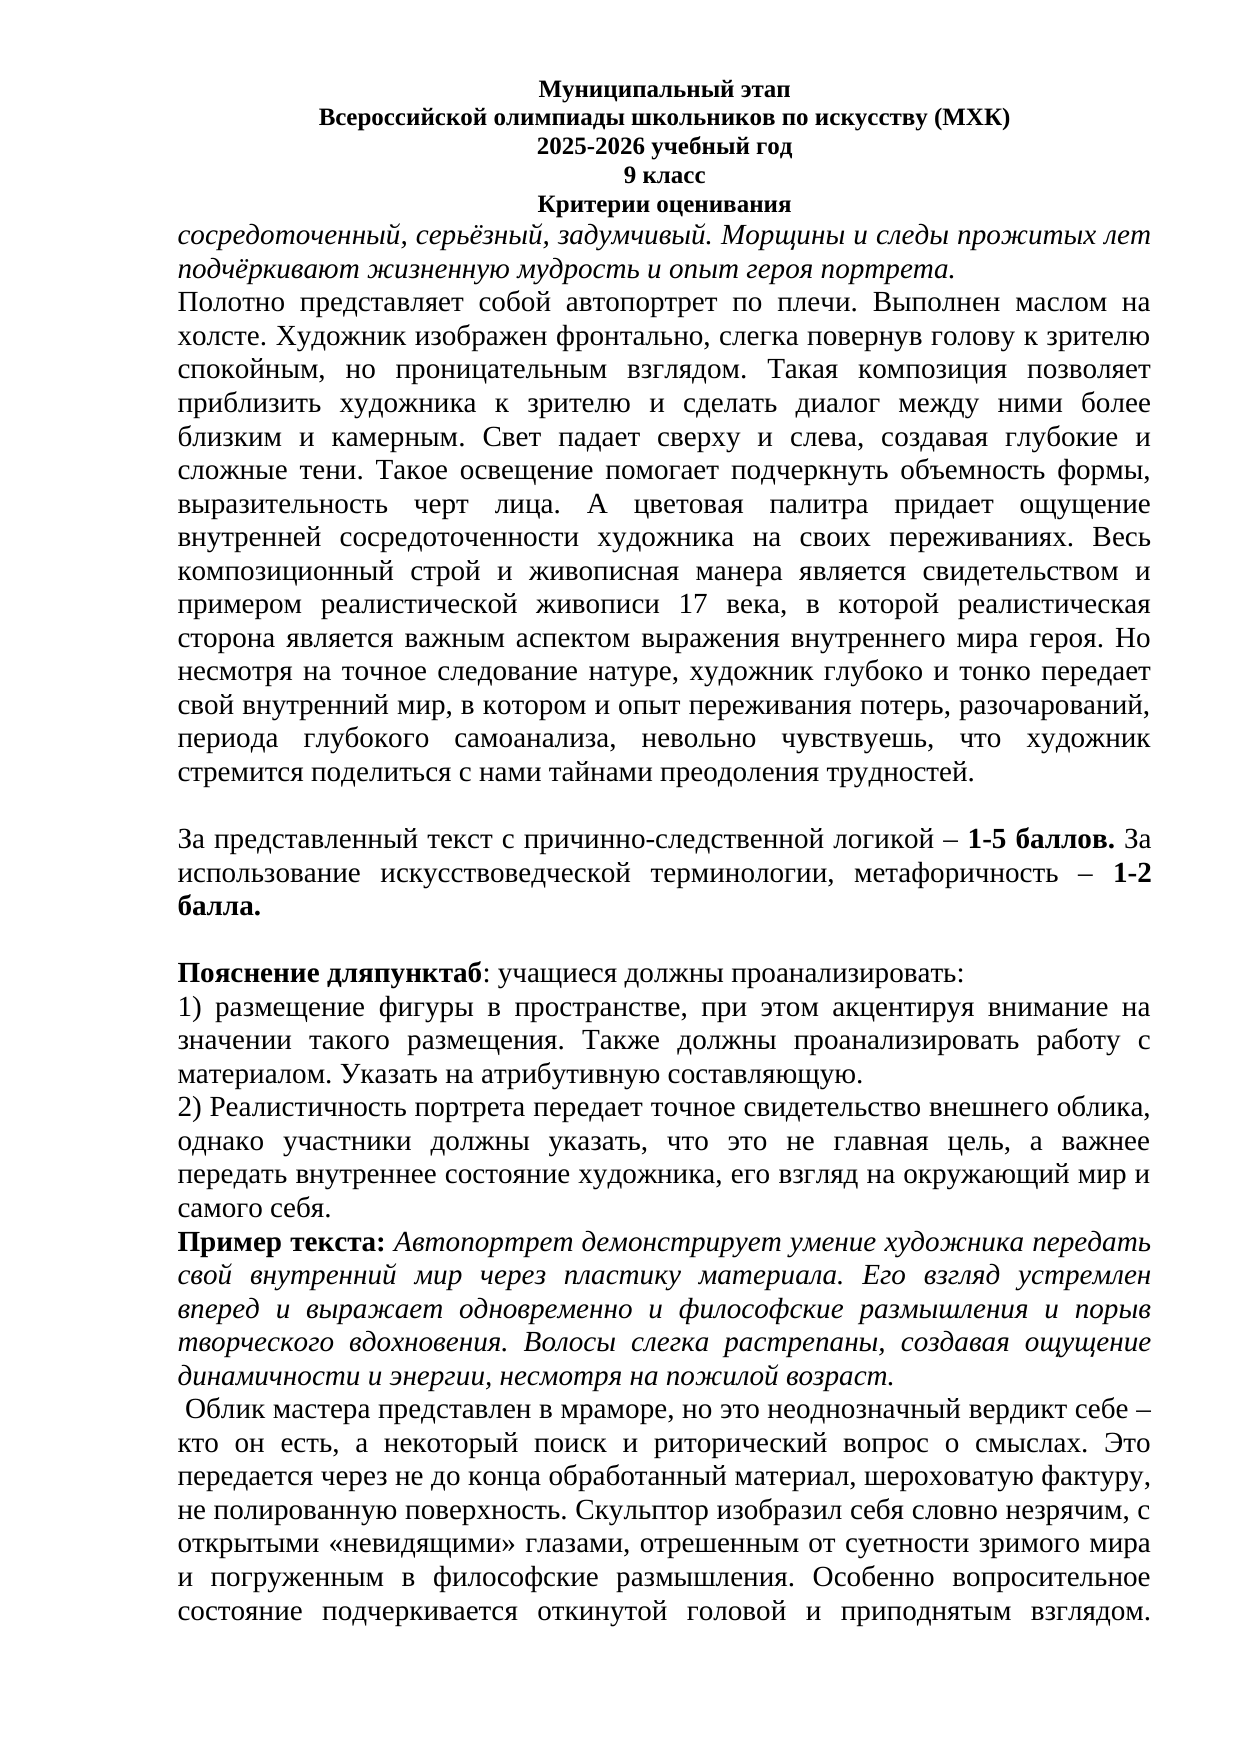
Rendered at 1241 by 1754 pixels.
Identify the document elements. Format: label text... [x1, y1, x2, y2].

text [177, 217, 1152, 284]
text 1) размещение фигуры в пространстве, при этом акцентируя внимание на значении такого размещения. Также должны проанализировать работу с материалом. Указать на атрибутивную составляющую. [177, 989, 1152, 1089]
text 2) Реалистичность портрета передает точное свидетельство внешнего облика, однако участники должны указать, что это не главная цель, а важнее передать внутреннее состояние художника, его взгляд на окружающий мир и самого себя. [177, 1089, 1152, 1224]
text Полотно представляет собой автопортрет по плечи. Выполнен маслом на холсте. Художник изображен фронтально, слегка повернув голову к зрителю спокойным, но проницательным взглядом. Такая композиция позволяет приблизить художника к зрителю и сделать диалог между ними более близким и камерным. Свет падает сверху и слева, создавая глубокие и сложные тени. Такое освещение помогает подчеркнуть объемность формы, выразительность черт лица. А цветовая палитра придает ощущение внутренней сосредоточенности художника на своих переживаниях. Весь композиционный строй и живописная манера является свидетельством и примером реалистической живописи 17 века, в которой реалистическая сторона является важным аспектом выражения внутреннего мира героя. Но несмотря на точное следование натуре, художник глубоко и тонко передает свой внутренний мир, в котором и опыт переживания потерь, разочарований, периода глубокого самоанализа, невольно чувствуешь, что художник стремится поделиться с нами тайнами преодоления трудностей. [177, 284, 1152, 788]
text За представленный текст с причинно-следственной логикой – 1-5 баллов. За использование искусствоведческой терминологии, метафоричность – 1-2 балла. [177, 821, 1152, 922]
text Пояснение дляпунктаб: учащиеся должны проанализировать: [177, 955, 1152, 989]
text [177, 1391, 1152, 1626]
text Пример текста: Автопортрет демонстрирует умение художника передать свой внутренний мир через пластику материала. Его взгляд устремлен вперед и выражает одновременно и философские размышления и порыв творческого вдохновения. Волосы слегка растрепаны, создавая ощущение динамичности и энергии, несмотря на пожилой возраст. [177, 1224, 1152, 1391]
